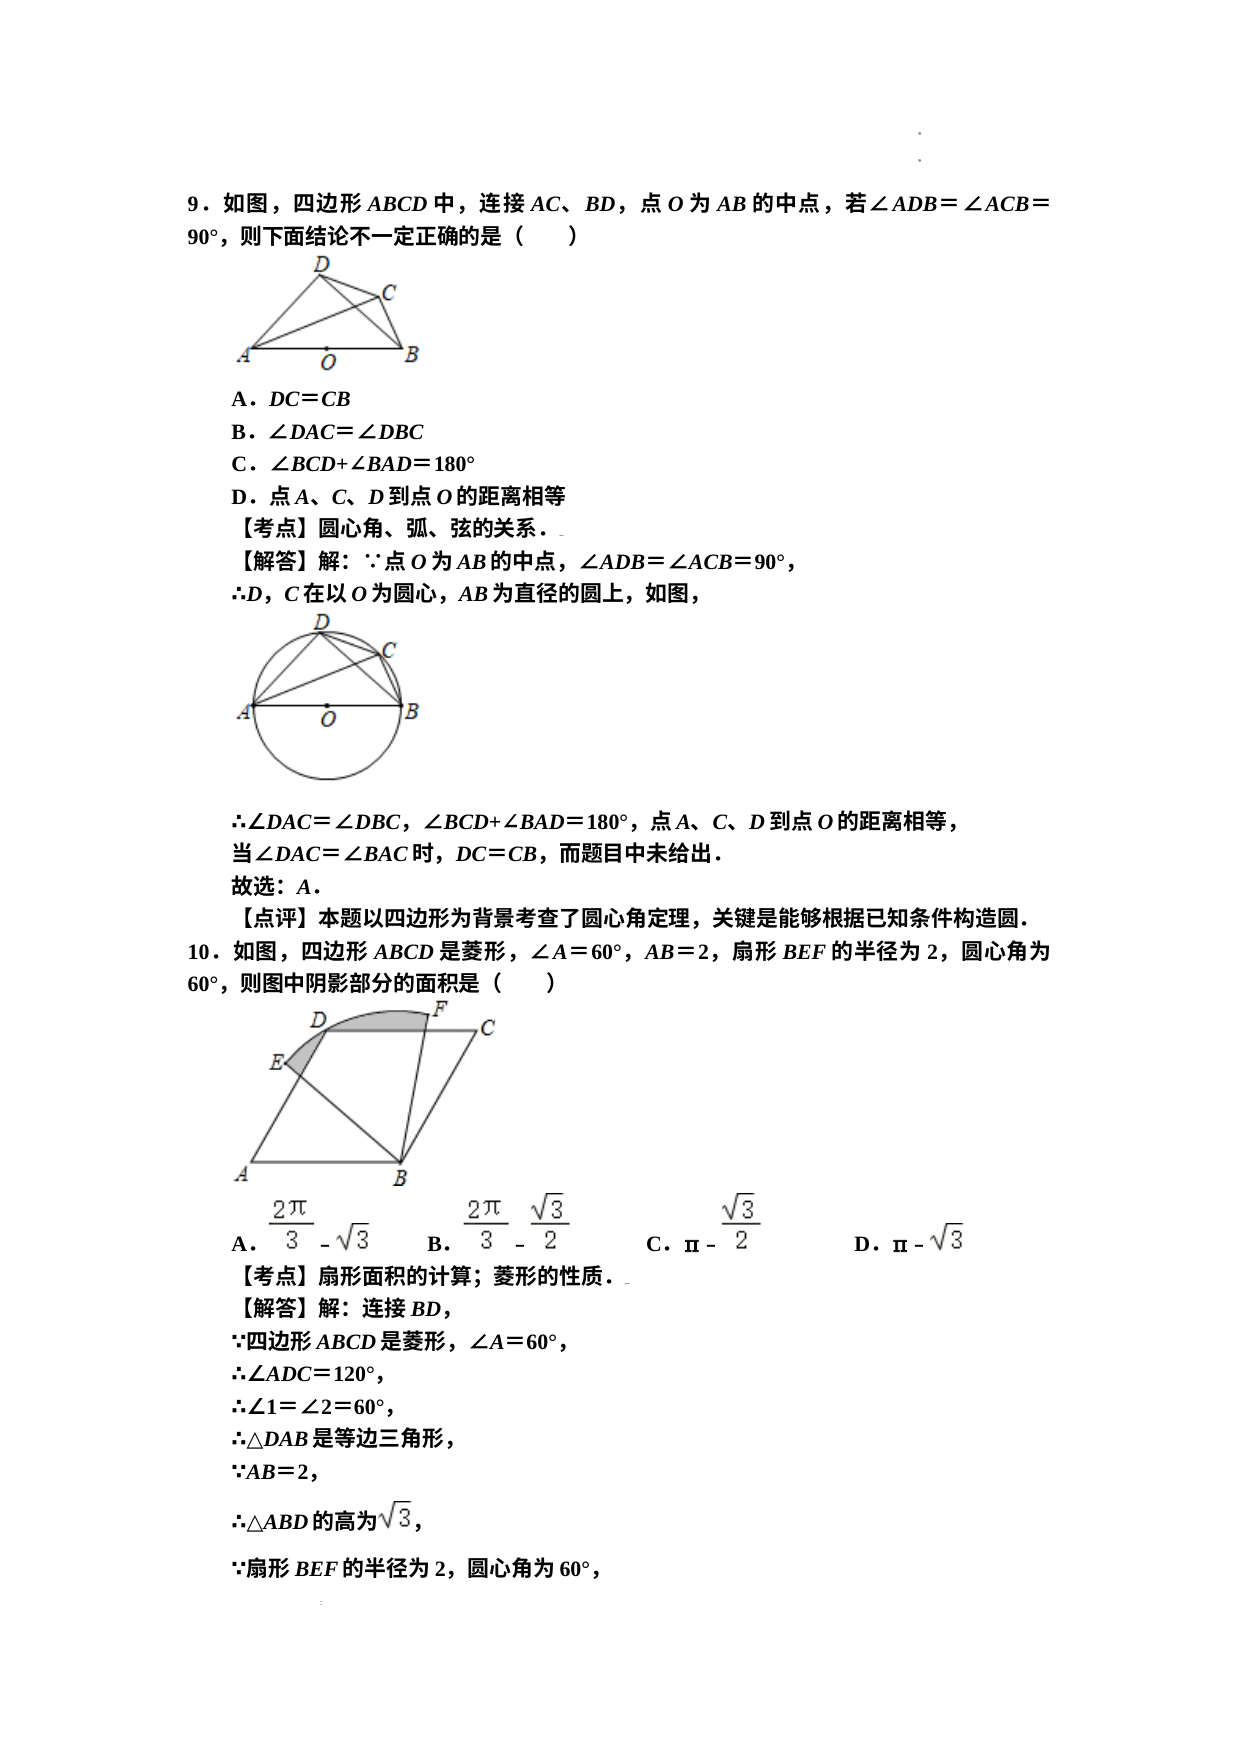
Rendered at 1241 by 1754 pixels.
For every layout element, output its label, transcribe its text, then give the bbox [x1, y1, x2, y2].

picture [463, 1196, 509, 1252]
list 当∠DAC＝∠BAC时，DC＝CB，而题目中未给出． [231, 836, 1053, 868]
list 【考点】圆心角、弧、弦的关系．版权所有 [231, 511, 1053, 543]
list A．DC＝CB [231, 381, 1053, 413]
list ∵扇形BEF的半径为2，圆心角为60°， [231, 1551, 1053, 1583]
list 故选：A． [231, 868, 1053, 901]
list ∴D，C在以O为圆心，AB为直径的圆上，如图， [231, 576, 1053, 608]
list 9．如图，四边形ABCD中，连接AC、BD，点O为AB的中点，若∠ADB＝∠ACB＝90°，则下面结论不一定正确的是（ ） [187, 186, 1053, 251]
picture [530, 1193, 570, 1252]
list 【解答】解：∵点O为AB的中点，∠ADB＝∠ACB＝90°， [231, 543, 1053, 576]
list B．∠DAC＝∠DBC [231, 413, 1053, 446]
list ∴∠ADC＝120°， [231, 1356, 1053, 1388]
picture [268, 1196, 315, 1252]
list 【考点】扇形面积的计算；菱形的性质．版权所有 [231, 1258, 1053, 1291]
list 【点评】本题以四边形为背景考查了圆心角定理，关键是能够根据已知条件构造圆． [231, 901, 1053, 933]
list ∵AB＝2， [231, 1453, 1053, 1486]
list ∴△DAB是等边三角形， [231, 1421, 1053, 1453]
list ∴△ABD的高为， [231, 1486, 1053, 1551]
picture [336, 1223, 371, 1252]
picture [231, 608, 424, 785]
list D．点A、C、D到点O的距离相等 [231, 478, 1053, 511]
list ∵四边形ABCD是菱形，∠A＝60°， [231, 1323, 1053, 1356]
picture [231, 251, 424, 375]
list ∴∠1＝∠2＝60°， [231, 1388, 1053, 1421]
list C．∠BCD+∠BAD＝180° [231, 446, 1053, 478]
picture [721, 1193, 761, 1252]
list A．﹣ B．﹣ C．π﹣ D．π﹣ [231, 1193, 1053, 1258]
list 【解答】解：连接BD， [231, 1291, 1053, 1323]
list ∴∠DAC＝∠DBC，∠BCD+∠BAD＝180°，点A、C、D到点O的距离相等， [231, 803, 1053, 836]
list 10．如图，四边形ABCD是菱形，∠A＝60°，AB＝2，扇形BEF的半径为2，圆心角为60°，则图中阴影部分的面积是（ ） [187, 933, 1053, 998]
picture [231, 998, 496, 1186]
picture [930, 1223, 965, 1252]
picture [378, 1501, 413, 1530]
